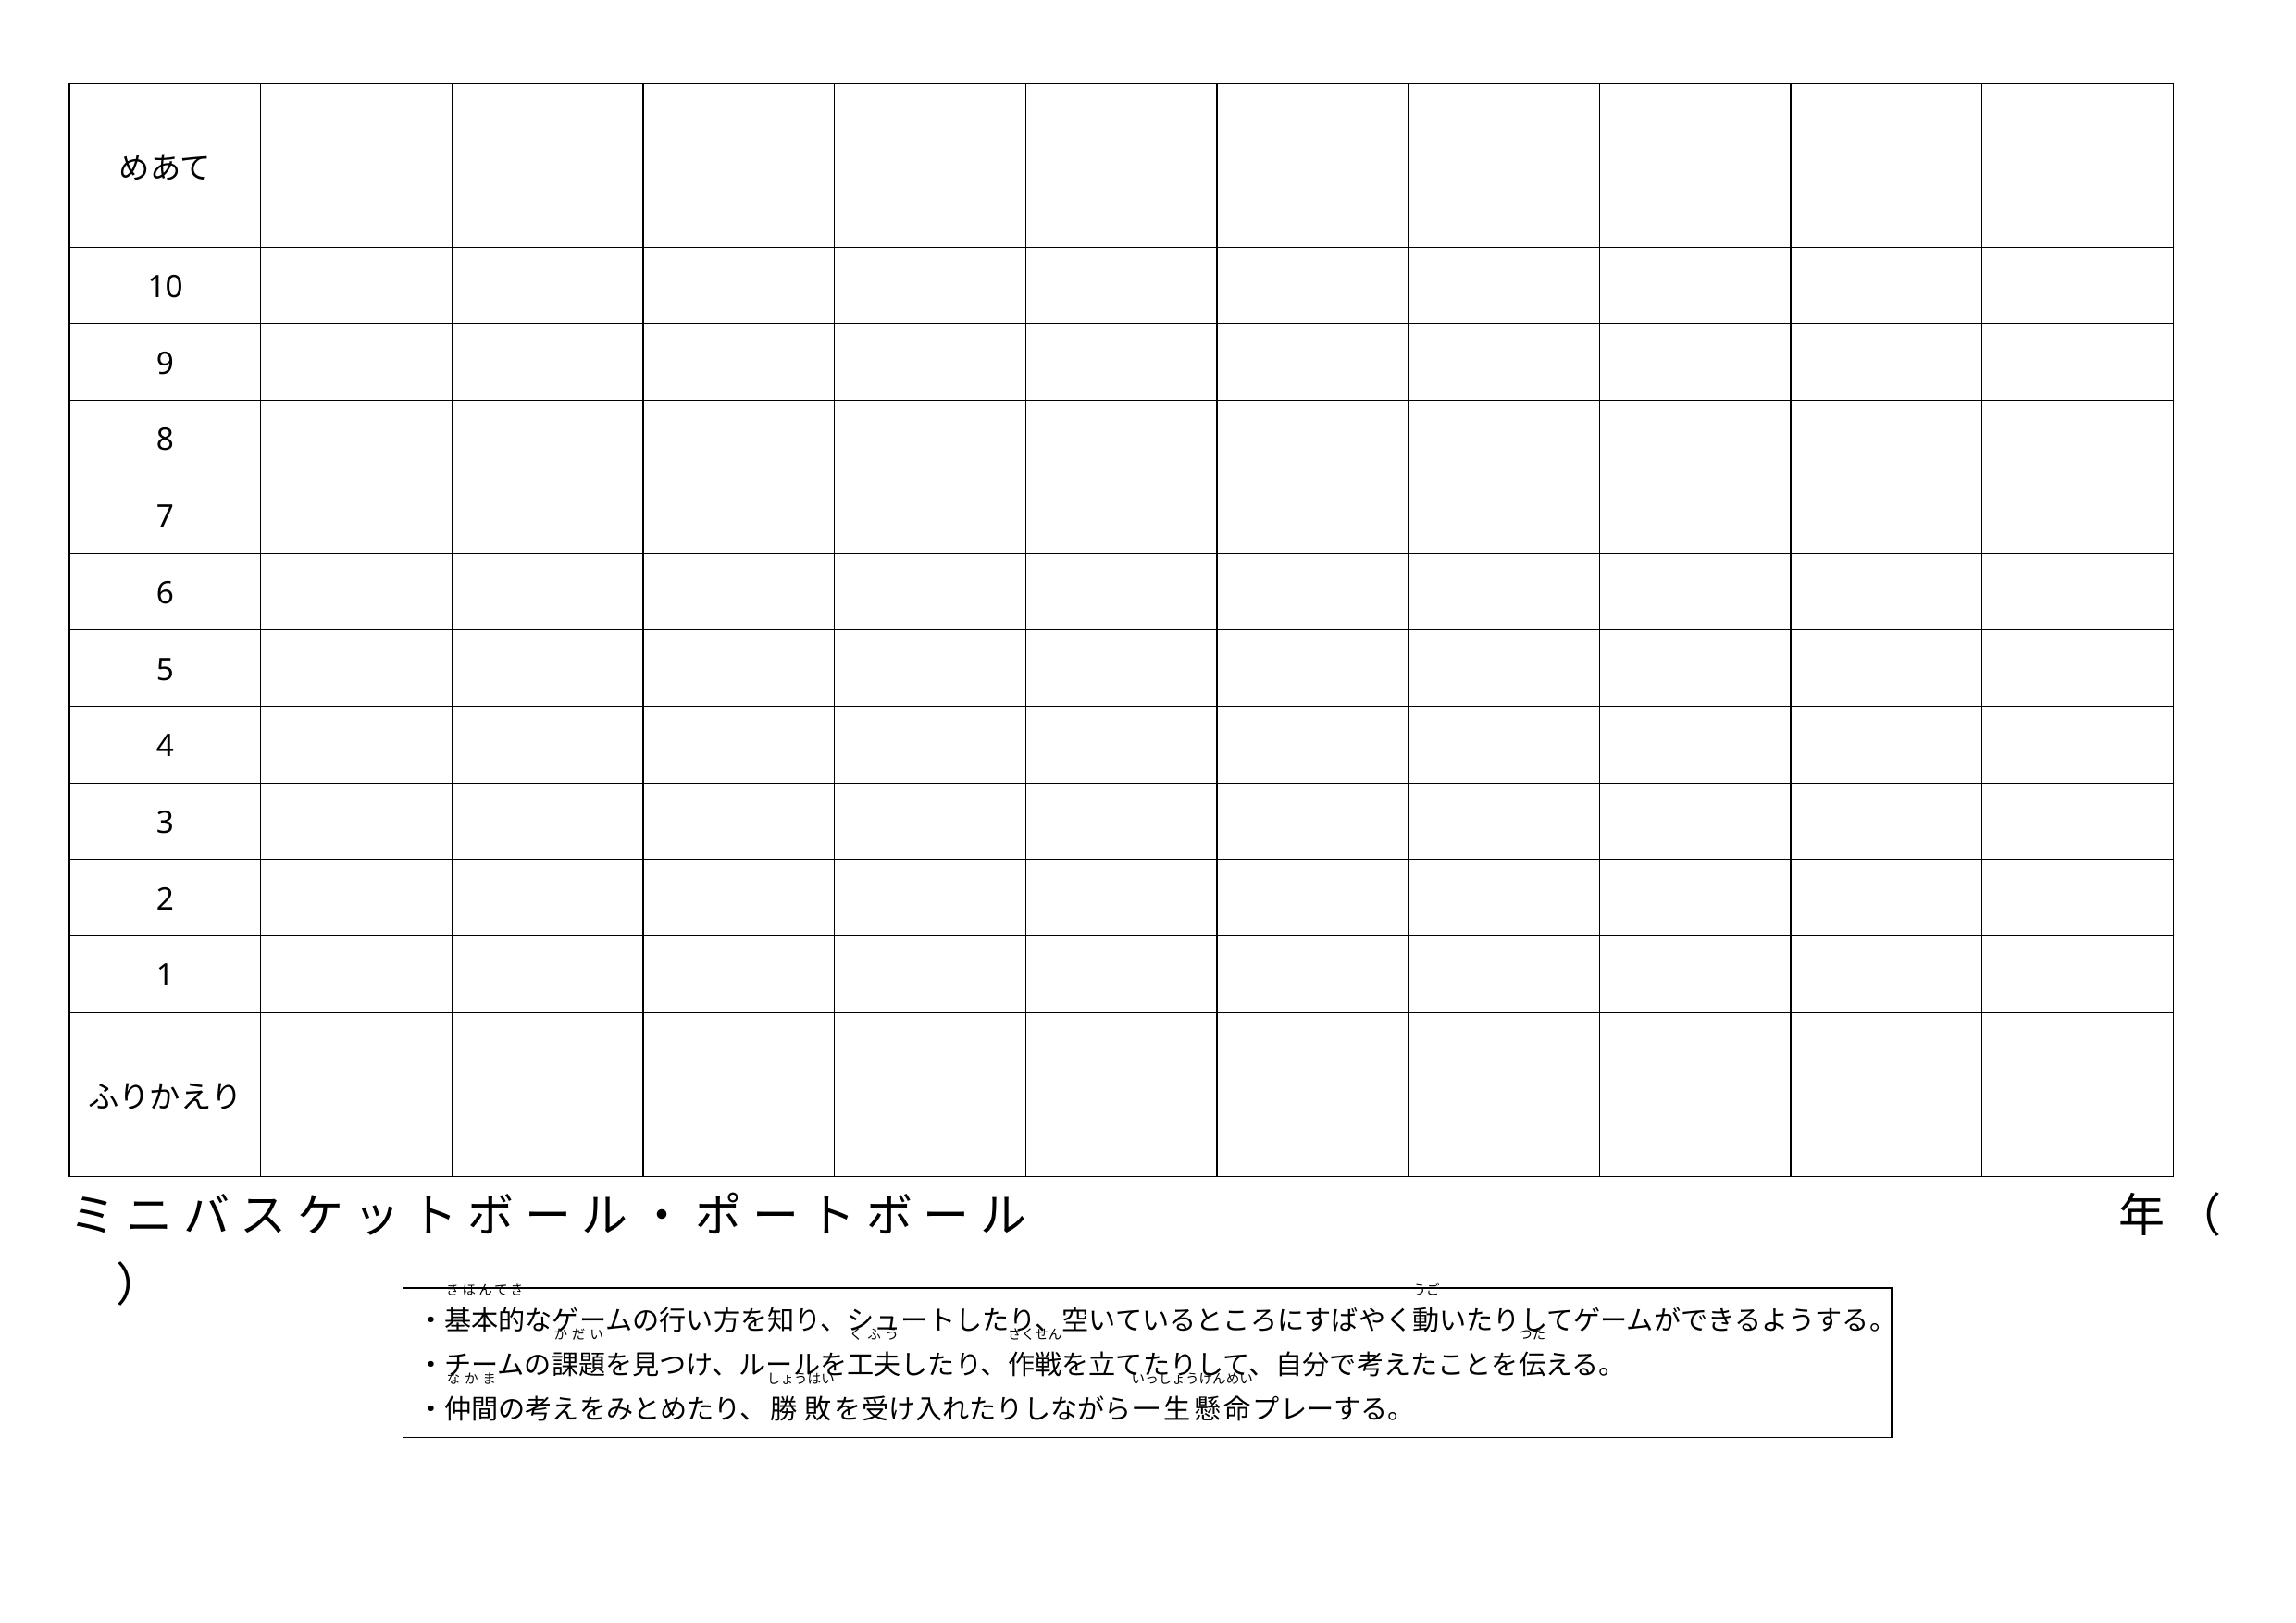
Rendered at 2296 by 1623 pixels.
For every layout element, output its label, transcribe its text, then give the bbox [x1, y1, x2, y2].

table_cell [644, 630, 834, 706]
table_header [453, 84, 642, 247]
table_cell [1792, 477, 1981, 552]
table_cell [453, 630, 642, 706]
table_cell [1409, 248, 1599, 323]
table_cell [1600, 1013, 1790, 1176]
table_cell [1218, 554, 1408, 629]
table_cell [835, 324, 1025, 400]
table_cell [1026, 1013, 1216, 1176]
table_cell [261, 248, 452, 323]
table_cell [1218, 860, 1408, 935]
table_cell [1026, 860, 1216, 935]
table_cell [261, 477, 452, 552]
table_cell [1026, 248, 1216, 323]
table_cell [1982, 707, 2173, 783]
table_cell [835, 630, 1025, 706]
table_cell [261, 401, 452, 477]
table_cell [1026, 324, 1216, 400]
table_cell [644, 401, 834, 477]
table_cell [1600, 707, 1790, 783]
table_cell [1026, 784, 1216, 859]
table_cell [644, 707, 834, 783]
table_cell [835, 554, 1025, 629]
table_cell [1982, 477, 2173, 552]
table_cell [1982, 630, 2173, 706]
table_cell [1218, 630, 1408, 706]
table_cell [644, 248, 834, 323]
table_cell [1982, 554, 2173, 629]
table_header [261, 84, 452, 247]
table_cell [453, 707, 642, 783]
table_header [644, 84, 834, 247]
table_cell [1792, 324, 1981, 400]
table_cell [453, 1013, 642, 1176]
table_cell [1409, 324, 1599, 400]
table_cell 5 [70, 630, 260, 706]
table_header [1409, 84, 1599, 247]
table_cell [1792, 554, 1981, 629]
table_cell [261, 784, 452, 859]
table_cell [1409, 477, 1599, 552]
table_cell [261, 1013, 452, 1176]
table_cell [261, 630, 452, 706]
table_cell [1982, 784, 2173, 859]
table_cell [1409, 936, 1599, 1012]
table_cell [835, 401, 1025, 477]
table_cell [1792, 630, 1981, 706]
table_cell [1982, 401, 2173, 477]
table_cell [1600, 401, 1790, 477]
table_cell [1600, 784, 1790, 859]
table_cell [1409, 1013, 1599, 1176]
table_cell [1026, 630, 1216, 706]
table_header [1026, 84, 1216, 247]
table_cell [1218, 784, 1408, 859]
table_cell [453, 248, 642, 323]
table_cell ふりかえり [70, 1013, 260, 1176]
table_cell [1409, 784, 1599, 859]
table_cell [1792, 707, 1981, 783]
table_cell [1409, 554, 1599, 629]
table_cell [644, 324, 834, 400]
table_cell [644, 554, 834, 629]
table_cell [1218, 401, 1408, 477]
table_cell [1600, 554, 1790, 629]
table_cell [1026, 936, 1216, 1012]
table_cell [1218, 1013, 1408, 1176]
table_cell [644, 477, 834, 552]
table_cell [453, 324, 642, 400]
table_cell 3 [70, 784, 260, 859]
table_cell [835, 1013, 1025, 1176]
table_cell [835, 860, 1025, 935]
table_cell [1026, 554, 1216, 629]
table_cell [261, 554, 452, 629]
table_cell 6 [70, 554, 260, 629]
table_cell [261, 860, 452, 935]
table_cell [1792, 936, 1981, 1012]
table_cell [1409, 630, 1599, 706]
table_cell [1600, 860, 1790, 935]
table_cell [1792, 1013, 1981, 1176]
table_cell [453, 554, 642, 629]
table_cell 9 [70, 324, 260, 400]
table_cell [1026, 477, 1216, 552]
table_header [835, 84, 1025, 247]
table_cell [835, 784, 1025, 859]
table_cell [644, 1013, 834, 1176]
text ミニバスケットボール・ポートボール 年（ ） [69, 1177, 2226, 1316]
table_cell [1792, 860, 1981, 935]
table_header めあて [70, 84, 260, 247]
table_cell [261, 707, 452, 783]
table_header [1218, 84, 1408, 247]
table_header [1600, 84, 1790, 247]
table_cell 7 [70, 477, 260, 552]
table_cell [1218, 936, 1408, 1012]
table_cell [1218, 324, 1408, 400]
table_cell [1409, 707, 1599, 783]
table_cell [1982, 860, 2173, 935]
table_cell [644, 860, 834, 935]
table_cell 1 [70, 936, 260, 1012]
table_cell [453, 860, 642, 935]
table_cell [1792, 784, 1981, 859]
table_cell [261, 324, 452, 400]
table_cell [1026, 401, 1216, 477]
table_cell [644, 936, 834, 1012]
table_cell [1600, 248, 1790, 323]
table_cell [1600, 630, 1790, 706]
table_cell [1218, 248, 1408, 323]
table_cell [835, 707, 1025, 783]
table_cell [835, 477, 1025, 552]
table_header [1982, 84, 2173, 247]
table_cell [1600, 477, 1790, 552]
table_cell [644, 784, 834, 859]
table_cell [1218, 707, 1408, 783]
table_cell 4 [70, 707, 260, 783]
table_cell 10 [70, 248, 260, 323]
table_header [1792, 84, 1981, 247]
table_cell [453, 784, 642, 859]
table_cell [1982, 936, 2173, 1012]
table_cell [835, 936, 1025, 1012]
table_cell [1982, 1013, 2173, 1176]
table_cell [453, 936, 642, 1012]
table_cell 8 [70, 401, 260, 477]
table_cell 2 [70, 860, 260, 935]
table_cell [1409, 860, 1599, 935]
table_cell [453, 477, 642, 552]
table_cell [1600, 324, 1790, 400]
table_cell [1600, 936, 1790, 1012]
table_cell [835, 248, 1025, 323]
table_cell [453, 401, 642, 477]
table_cell [1409, 401, 1599, 477]
table_cell [1218, 477, 1408, 552]
table_cell [1792, 401, 1981, 477]
table_cell [1982, 248, 2173, 323]
table_cell [1792, 248, 1981, 323]
table_cell [261, 936, 452, 1012]
table_cell [1982, 324, 2173, 400]
table_cell [1026, 707, 1216, 783]
